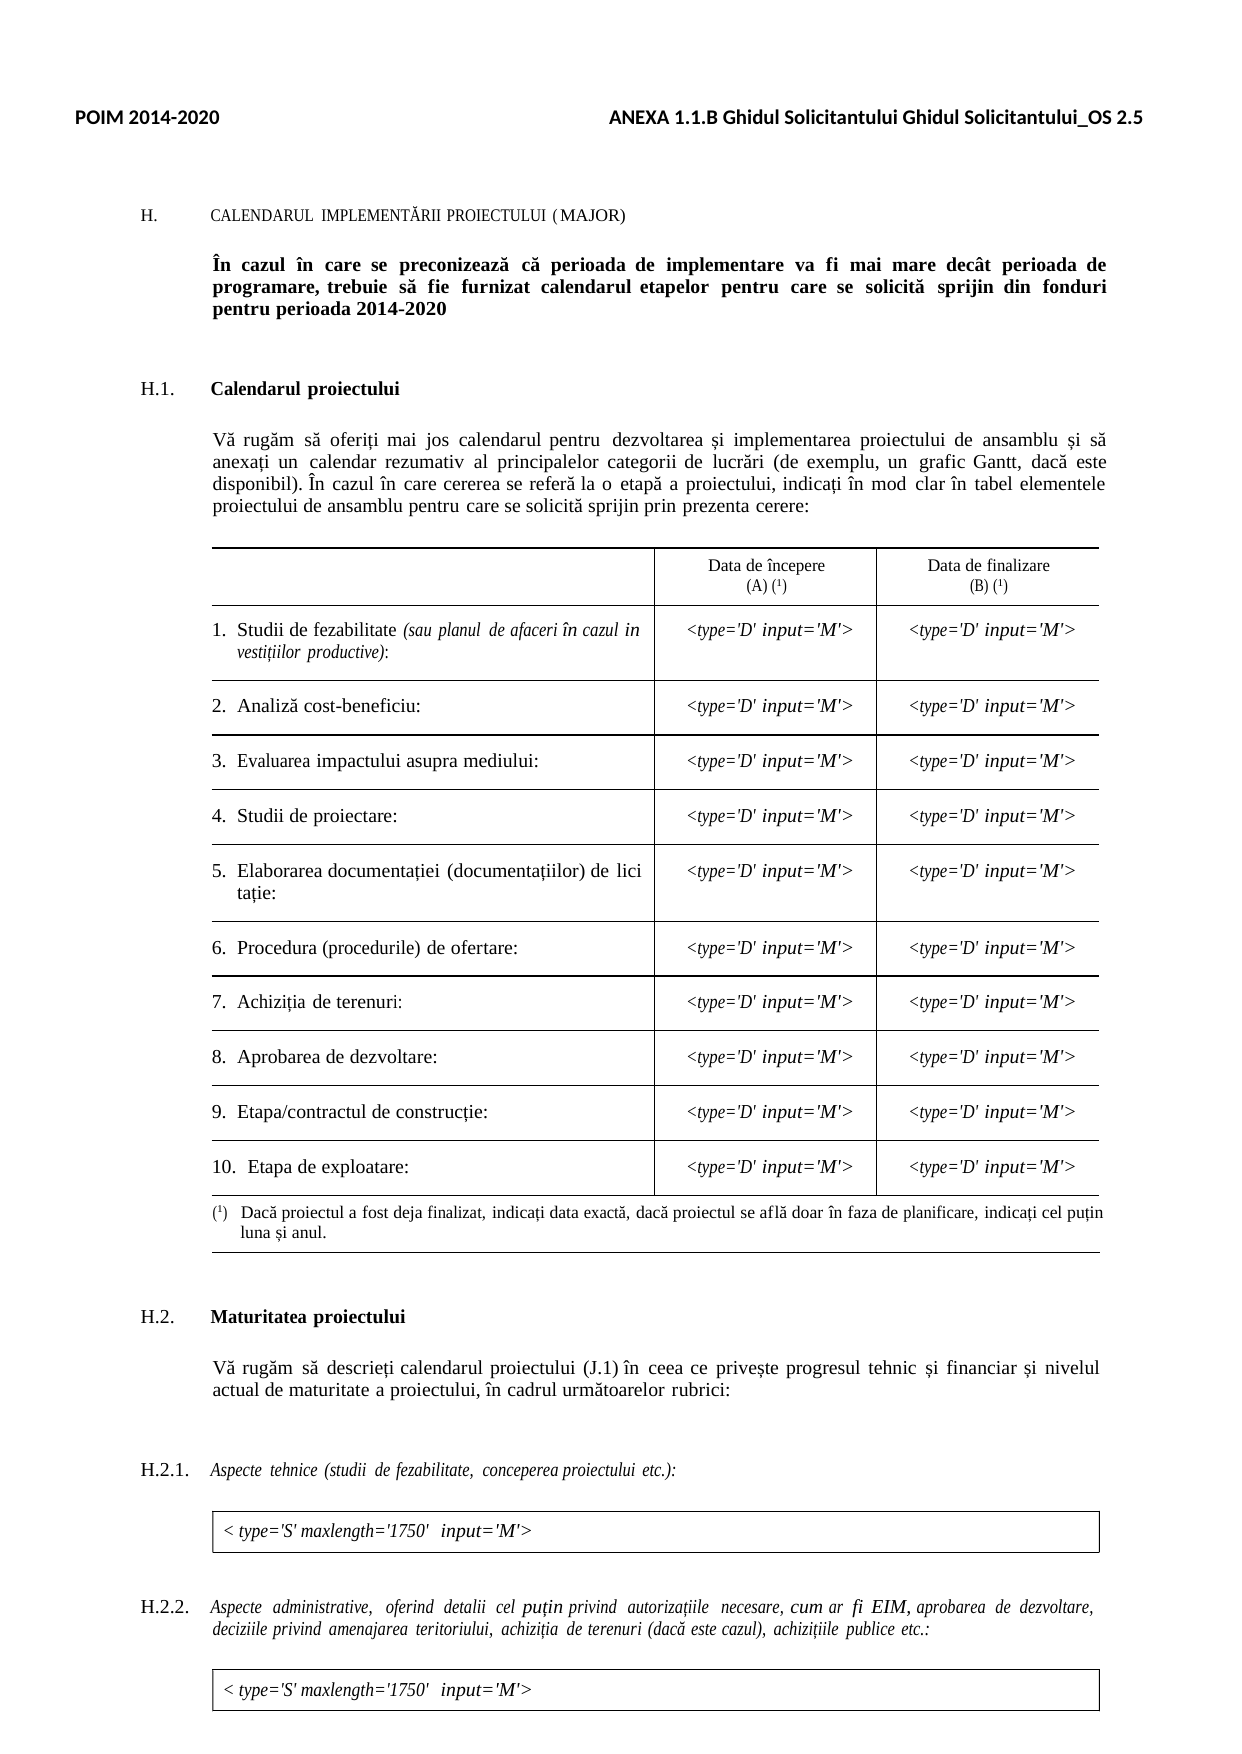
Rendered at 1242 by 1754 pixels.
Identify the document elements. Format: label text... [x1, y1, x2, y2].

table_cell <type='D' input='M'> [877, 1086, 1099, 1140]
table_cell 7. Achiziția de terenuri: [212, 977, 654, 1030]
table_cell <type='D' input='M'> [877, 977, 1099, 1030]
table_cell <type='D' input='M'> [877, 1141, 1099, 1194]
text (1) Dacă proiectul a fost deja finalizat, indicați data exactă, dacă proiectul se află doar în faza de planificare, indicați cel puțin luna și anul. [212, 1203, 1107, 1242]
table_cell 8. Aprobarea de dezvoltare: [212, 1031, 654, 1085]
text H.2.2. Aspecte administrative, oferind detalii cel puțin privind autorizațiile necesare, cum ar fi EIM, aprobarea de dezvoltare, deciziile privind amenajarea teritoriului, achiziția de terenuri (dacă este cazul), achizițiile publice etc.: [140, 1596, 1107, 1639]
table_cell 5. Elaborarea documentației (documentațiilor) de lici­ tație: [212, 845, 654, 921]
table_cell <type='D' input='M'> [655, 922, 876, 975]
text În cazul în care se preconizează că perioada de implementare va fi mai mare decât perioada de programare, trebuie să fie furnizat calendarul etapelor pentru care se solicită sprijin din fonduri pentru perioada 2014-2020 [212, 254, 1107, 320]
table_cell 9. Etapa/contractul de construcție: [212, 1086, 654, 1140]
table_cell <type='D' input='M'> [655, 1141, 876, 1194]
table_cell <type='D' input='M'> [655, 1086, 876, 1140]
text Vă rugăm să descrieți calendarul proiectului (J.1) în ceea ce privește progresul tehnic și financiar și nivelul actual de maturitate a proiectului, în cadrul următoarelor rubrici: [212, 1357, 1107, 1400]
table_cell 3. Evaluarea impactului asupra mediului: [212, 736, 654, 789]
table_cell <type='D' input='M'> [655, 845, 876, 921]
text H.2. Maturitatea proiectului [140, 1304, 1169, 1327]
table_cell <type='D' input='M'> [655, 606, 876, 679]
text < type='S' maxlength='1750' input='M'> [222, 1678, 1169, 1700]
text < type='S' maxlength='1750' input='M'> [222, 1519, 1169, 1542]
table_cell <type='D' input='M'> [655, 1031, 876, 1085]
table_header Data de începere (A) (1) [655, 549, 876, 605]
text H. CALENDARUL IMPLEMENTĂRII PROIECTULUI (MAJOR) [140, 205, 1169, 225]
table_cell 4. Studii de proiectare: [212, 790, 654, 844]
table_cell <type='D' input='M'> [877, 1031, 1099, 1085]
table_cell 10. Etapa de exploatare: [212, 1141, 654, 1194]
table_cell <type='D' input='M'> [877, 681, 1099, 734]
table_cell 1. Studii de fezabilitate (sau planul de afaceri în cazul in­ vestițiilor productive): [212, 606, 654, 679]
table_cell <type='D' input='M'> [877, 736, 1099, 789]
table_cell <type='D' input='M'> [655, 681, 876, 734]
table_header Data de finalizare (B) (1) [877, 549, 1099, 605]
table_cell <type='D' input='M'> [655, 736, 876, 789]
table_cell <type='D' input='M'> [655, 977, 876, 1030]
table_cell 2. Analiză cost-beneficiu: [212, 681, 654, 734]
table_cell 6. Procedura (procedurile) de ofertare: [212, 922, 654, 975]
text H.2.1. Aspecte tehnice (studii de fezabilitate, conceperea proiectului etc.): [140, 1458, 1169, 1480]
table_cell <type='D' input='M'> [655, 790, 876, 844]
table_cell <type='D' input='M'> [877, 922, 1099, 975]
text H.1. Calendarul proiectului [140, 377, 1169, 400]
table_header [212, 549, 654, 605]
table_cell <type='D' input='M'> [877, 790, 1099, 844]
table_cell <type='D' input='M'> [877, 606, 1099, 679]
table_cell <type='D' input='M'> [877, 845, 1099, 921]
text Vă rugăm să oferiți mai jos calendarul pentru dezvoltarea și implementarea proiectului de ansamblu și să anexați un calendar rezumativ al principalelor categorii de lucrări (de exemplu, un grafic Gantt, dacă este disponibil). În cazul în care cererea se referă la o etapă a proiectului, indicați în mod clar în tabel elementele proiectului de ansamblu pentru care se solicită sprijin prin prezenta cerere: [212, 429, 1107, 517]
